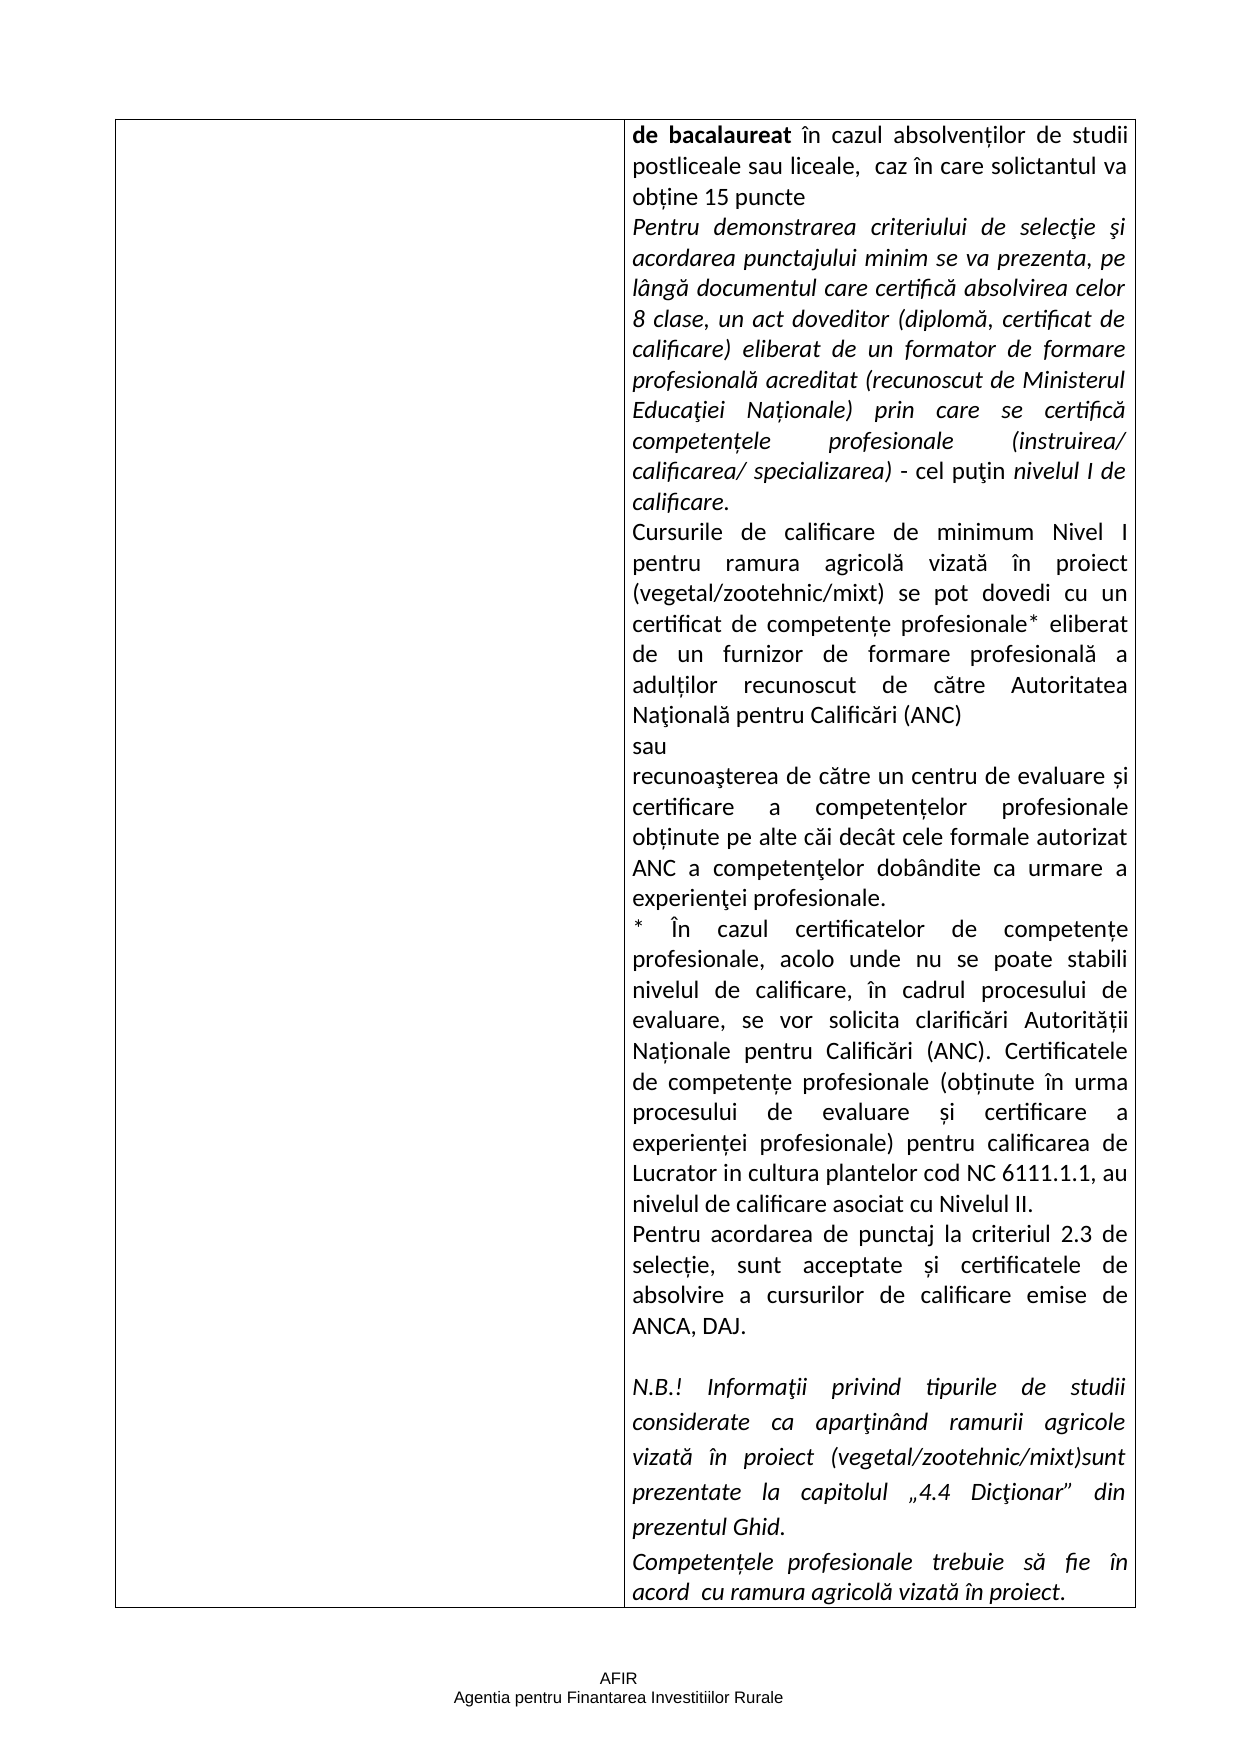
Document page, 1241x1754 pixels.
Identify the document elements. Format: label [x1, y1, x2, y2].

table_cell [116, 120, 624, 1607]
table_cell [625, 120, 1135, 1607]
